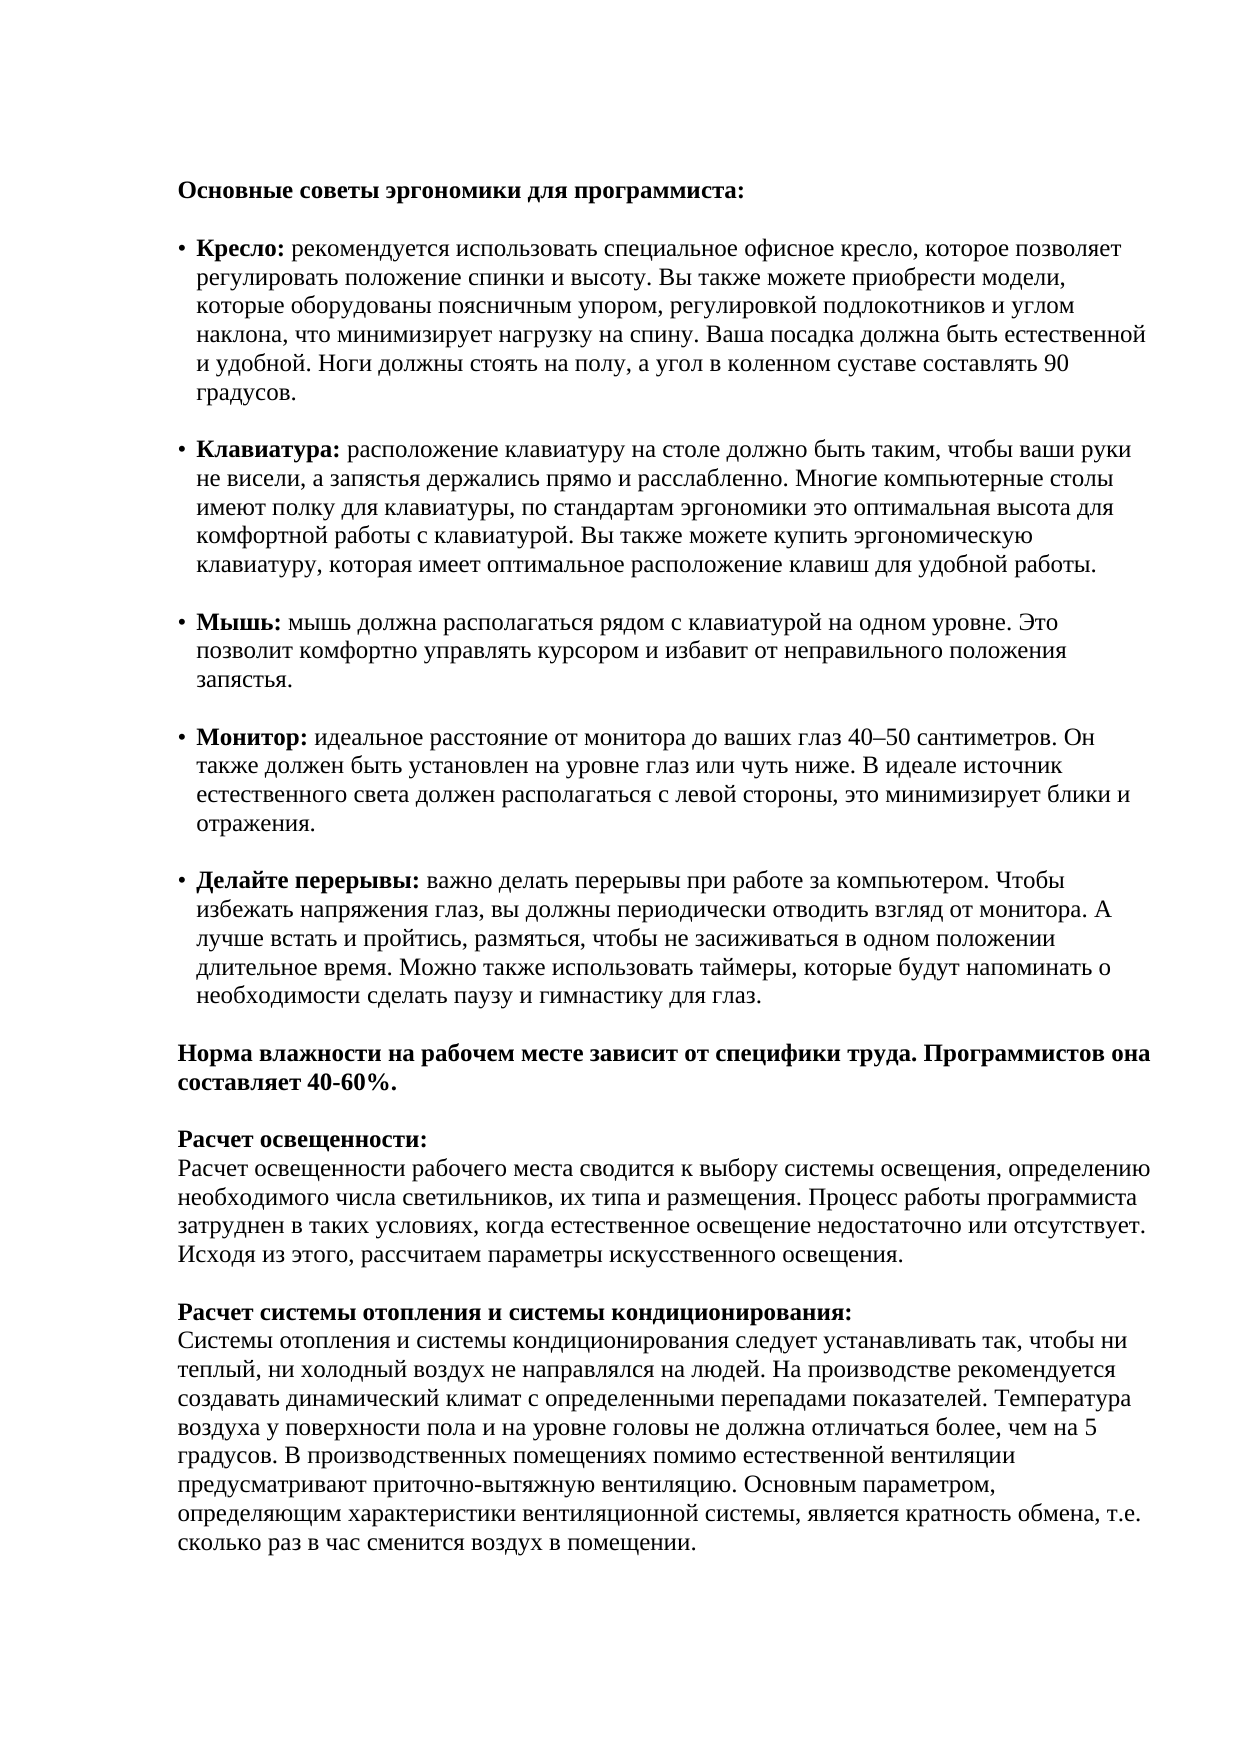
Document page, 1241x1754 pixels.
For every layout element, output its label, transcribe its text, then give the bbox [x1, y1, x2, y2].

text Системы отопления и системы кондиционирования следует устанавливать так, чтобы ни теплый, ни холодный воздух не направлялся на людей. На производстве рекомендуется создавать динамический климат с определенными перепадами показателей. Температура воздуха у поверхности пола и на уровне головы не должна отличаться более, чем на 5 градусов. В производственных помещениях помимо естественной вентиляции предусматривают приточно-вытяжную вентиляцию. Основным параметром, определяющим характеристики вентиляционной системы, является кратность обмена, т.е. сколько раз в час сменится воздух в помещении. [177, 1326, 1152, 1556]
text Расчет системы отопления и системы кондиционирования: [177, 1297, 1152, 1326]
list Кресло: рекомендуется использовать специальное офисное кресло, которое позволяет регулировать положение спинки и высоту. Вы также можете приобрести модели, которые оборудованы поясничным упором, регулировкой подлокотников и углом наклона, что минимизирует нагрузку на спину. Ваша посадка должна быть естественной и удобной. Ноги должны стоять на полу, а угол в коленном суставе составлять 90 градусов. [177, 233, 1152, 406]
text Норма влажности на рабочем месте зависит от специфики труда. Программистов она составляет 40-60%. [177, 1038, 1152, 1096]
text Основные советы эргономики для программиста: [177, 176, 1152, 204]
list Делайте перерывы: важно делать перерывы при работе за компьютером. Чтобы избежать напряжения глаз, вы должны периодически отводить взгляд от монитора. А лучше встать и пройтись, размяться, чтобы не засиживаться в одном положении длительное время. Можно также использовать таймеры, которые будут напоминать о необходимости сделать паузу и гимнастику для глаз. [177, 866, 1152, 1009]
list Клавиатура: расположение клавиатуру на столе должно быть таким, чтобы ваши руки не висели, а запястья держались прямо и расслабленно. Многие компьютерные столы имеют полку для клавиатуры, по стандартам эргономики это оптимальная высота для комфортной работы с клавиатурой. Вы также можете купить эргономическую клавиатуру, которая имеет оптимальное расположение клавиш для удобной работы. [177, 434, 1152, 578]
text Расчет освещенности: [177, 1124, 1152, 1153]
text Расчет освещенности рабочего места сводится к выбору системы освещения, определению необходимого числа светильников, их типа и размещения. Процесс работы программиста затруднен в таких условиях, когда естественное освещение недостаточно или отсутствует. Исходя из этого, рассчитаем параметры искусственного освещения. [177, 1153, 1152, 1268]
list Мышь: мышь должна располагаться рядом с клавиатурой на одном уровне. Это позволит комфортно управлять курсором и избавит от неправильного положения запястья. [177, 607, 1152, 693]
list Монитор: идеальное расстояние от монитора до ваших глаз 40–50 сантиметров. Он также должен быть установлен на уровне глаз или чуть ниже. В идеале источник естественного света должен располагаться с левой стороны, это минимизирует блики и отражения. [177, 722, 1152, 837]
